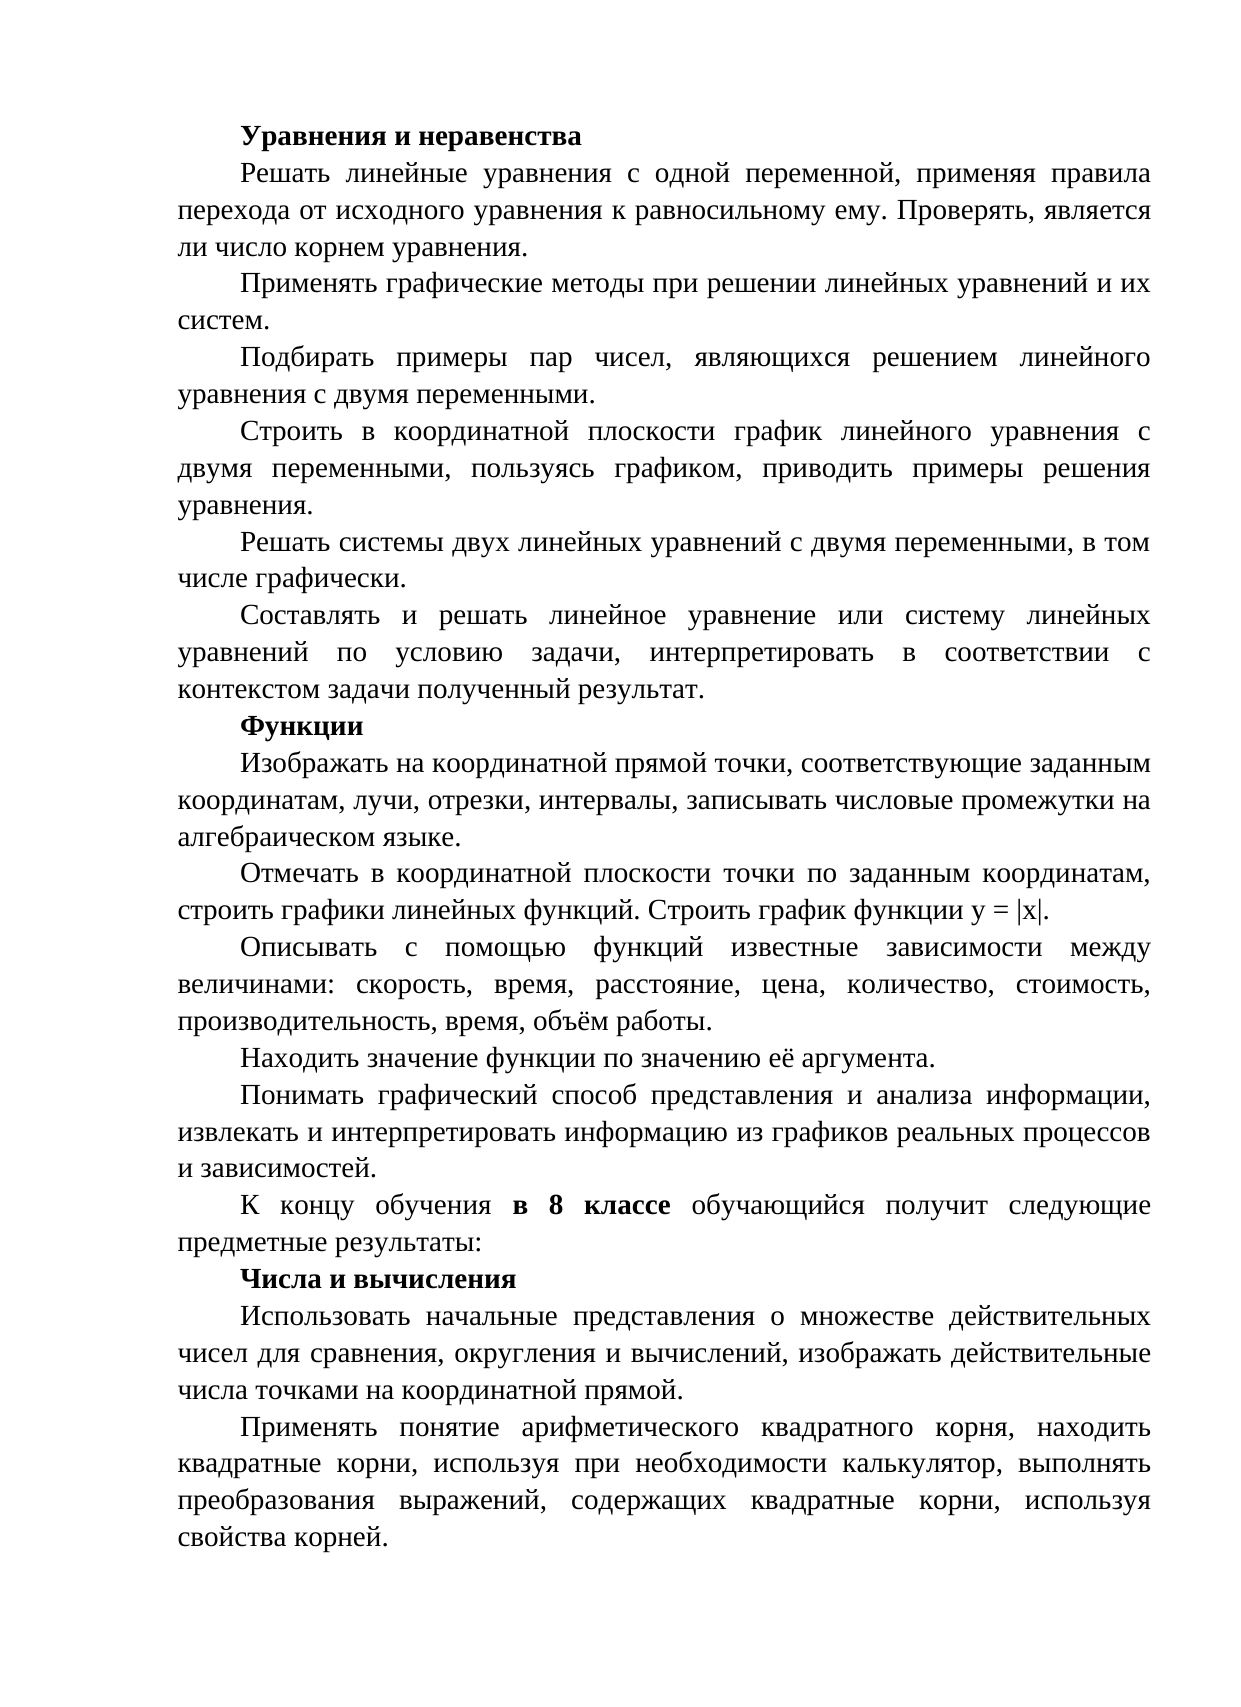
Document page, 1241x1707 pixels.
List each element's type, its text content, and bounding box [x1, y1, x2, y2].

text Применять графические методы при решении линейных уравнений и их систем. [177, 266, 1152, 336]
text Применять понятие арифметического квадратного корня, находить квадратные корни, используя при необходимости калькулятор, выполнять преобразования выражений, содержащих квадратные корни, используя свойства корней. [177, 1409, 1152, 1553]
text Подбирать примеры пар чисел, являющихся решением линейного уравнения с двумя переменными. [177, 339, 1152, 410]
text Отмечать в координатной плоскости точки по заданным координатам, строить графики линейных функций. Строить график функции y = |х|. [177, 856, 1152, 926]
text Понимать графический способ представления и анализа информации, извлекать и интерпретировать информацию из графиков реальных процессов и зависимостей. [177, 1077, 1152, 1184]
text Изображать на координатной прямой точки, соответствующие заданным координатам, лучи, отрезки, интервалы, записывать числовые промежутки на алгебраическом языке. [177, 745, 1152, 852]
text Решать системы двух линейных уравнений с двумя переменными, в том числе графически. [177, 524, 1152, 594]
text Использовать начальные представления о множестве действительных чисел для сравнения, округления и вычислений, изображать действительные числа точками на координатной прямой. [177, 1298, 1152, 1405]
text К концу обучения в 8 классе обучающийся получит следующие предметные результаты: [177, 1187, 1152, 1258]
text Функции [177, 708, 1152, 742]
text Числа и вычисления [177, 1261, 1152, 1295]
text Уравнения и неравенства [177, 118, 1152, 152]
text Описывать с помощью функций известные зависимости между величинами: скорость, время, расстояние, цена, количество, стоимость, производительность, время, объём работы. [177, 929, 1152, 1037]
text Строить в координатной плоскости график линейного уравнения с двумя переменными, пользуясь графиком, приводить примеры решения уравнения. [177, 413, 1152, 520]
text Составлять и решать линейное уравнение или систему линейных уравнений по условию задачи, интерпретировать в соответствии с контекстом задачи полученный результат. [177, 597, 1152, 705]
text Решать линейные уравнения с одной переменной, применяя правила перехода от исходного уравнения к равносильному ему. Проверять, является ли число корнем уравнения. [177, 155, 1152, 262]
text Находить значение функции по значению её аргумента. [177, 1040, 1152, 1073]
